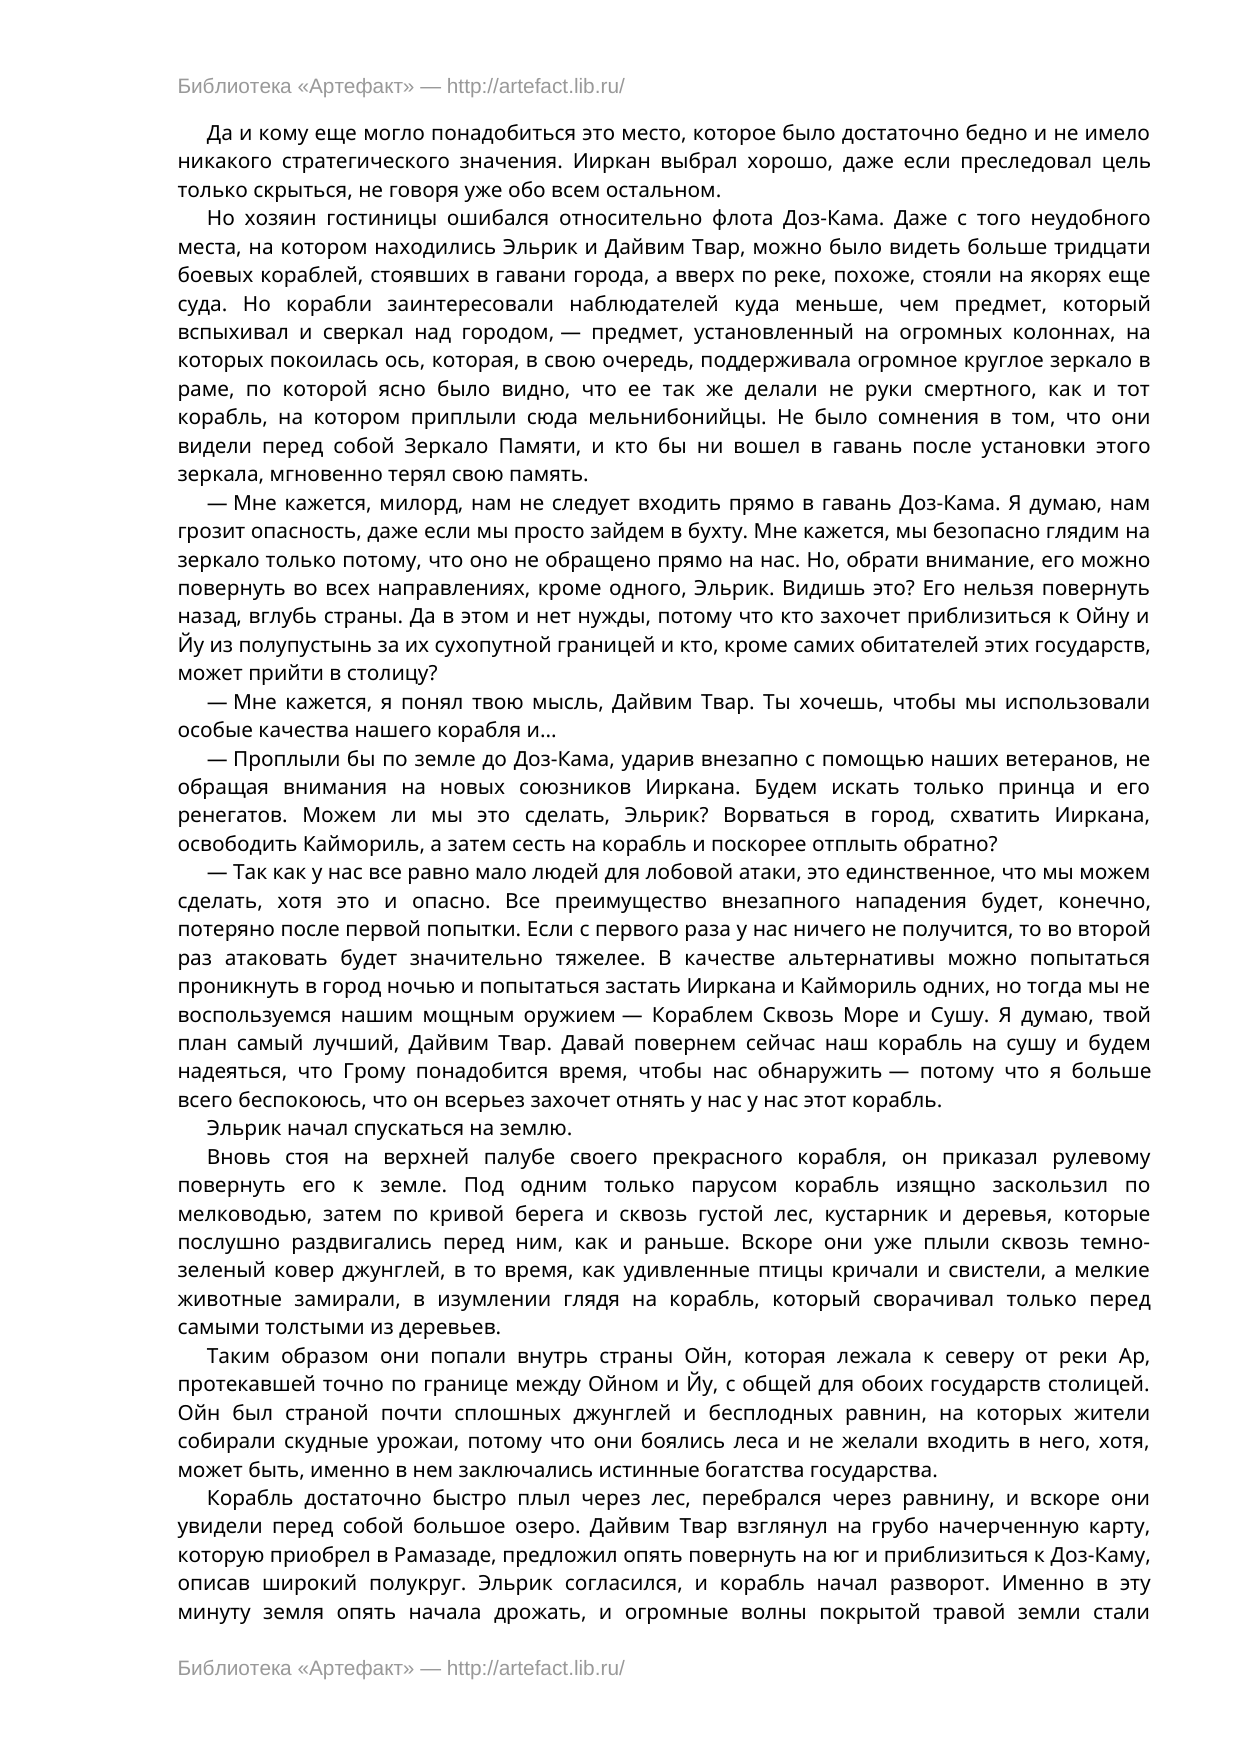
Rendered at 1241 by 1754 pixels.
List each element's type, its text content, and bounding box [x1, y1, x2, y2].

text Но хозяин гостиницы ошибался относительно флота Доз-Кама. Даже с того неудобного места, на котором находились Эльрик и Дайвим Твар, можно было видеть больше тридцати боевых кораблей, стоявших в гавани города, а вверх по реке, похоже, стояли на якорях еще суда. Но корабли заинтересовали наблюдателей куда меньше, чем предмет, который вспыхивал и сверкал над городом, — предмет, установленный на огромных колоннах, на которых покоилась ось, которая, в свою очередь, поддерживала огромное круглое зеркало в раме, по которой ясно было видно, что ее так же делали не руки смертного, как и тот корабль, на котором приплыли сюда мельнибонийцы. Не было сомнения в том, что они видели перед собой Зеркало Памяти, и кто бы ни вошел в гавань после установки этого зеркала, мгновенно терял свою память. [177, 203, 1152, 488]
text — Мне кажется, я понял твою мысль, Дайвим Твар. Ты хочешь, чтобы мы использовали особые качества нашего корабля и... [177, 687, 1152, 744]
text Таким образом они попали внутрь страны Ойн, которая лежала к северу от реки Ар, протекавшей точно по границе между Ойном и Йу, с общей для обоих государств столицей. Ойн был страной почти сплошных джунглей и бесплодных равнин, на которых жители собирали скудные урожаи, потому что они боялись леса и не желали входить в него, хотя, может быть, именно в нем заключались истинные богатства государства. [177, 1341, 1152, 1483]
text — Так как у нас все равно мало людей для лобовой атаки, это единственное, что мы можем сделать, хотя это и опасно. Все преимущество внезапного нападения будет, конечно, потеряно после первой попытки. Если с первого раза у нас ничего не получится, то во второй раз атаковать будет значительно тяжелее. В качестве альтернативы можно попытаться проникнуть в город ночью и попытаться застать Ииркана и Каймориль одних, но тогда мы не воспользуемся нашим мощным оружием — Кораблем Сквозь Море и Сушу. Я думаю, твой план самый лучший, Дайвим Твар. Давай повернем сейчас наш корабль на сушу и будем надеяться, что Грому понадобится время, чтобы нас обнаружить — потому что я больше всего беспокоюсь, что он всерьез захочет отнять у нас у нас этот корабль. [177, 857, 1152, 1113]
text — Мне кажется, милорд, нам не следует входить прямо в гавань Доз-Кама. Я думаю, нам грозит опасность, даже если мы просто зайдем в бухту. Мне кажется, мы безопасно глядим на зеркало только потому, что оно не обращено прямо на нас. Но, обрати внимание, его можно повернуть во всех направлениях, кроме одного, Эльрик. Видишь это? Его нельзя повернуть назад, вглубь страны. Да в этом и нет нужды, потому что кто захочет приблизиться к Ойну и Йу из полупустынь за их сухопутной границей и кто, кроме самих обитателей этих государств, может прийти в столицу? [177, 488, 1152, 687]
text — Проплыли бы по земле до Доз-Кама, ударив внезапно с помощью наших ветеранов, не обращая внимания на новых союзников Ииркана. Будем искать только принца и его ренегатов. Можем ли мы это сделать, Эльрик? Ворваться в город, схватить Ииркана, освободить Каймориль, а затем сесть на корабль и поскорее отплыть обратно? [177, 744, 1152, 857]
text Вновь стоя на верхней палубе своего прекрасного корабля, он приказал рулевому повернуть его к земле. Под одним только парусом корабль изящно заскользил по мелководью, затем по кривой берега и сквозь густой лес, кустарник и деревья, которые послушно раздвигались перед ним, как и раньше. Вскоре они уже плыли сквозь темно-зеленый ковер джунглей, в то время, как удивленные птицы кричали и свистели, а мелкие животные замирали, в изумлении глядя на корабль, который сворачивал только перед самыми толстыми из деревьев. [177, 1142, 1152, 1341]
text Да и кому еще могло понадобиться это место, которое было достаточно бедно и не имело никакого стратегического значения. Ииркан выбрал хорошо, даже если преследовал цель только скрыться, не говоря уже обо всем остальном. [177, 118, 1152, 203]
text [177, 1483, 1152, 1625]
text Эльрик начал спускаться на землю. [177, 1113, 1152, 1142]
